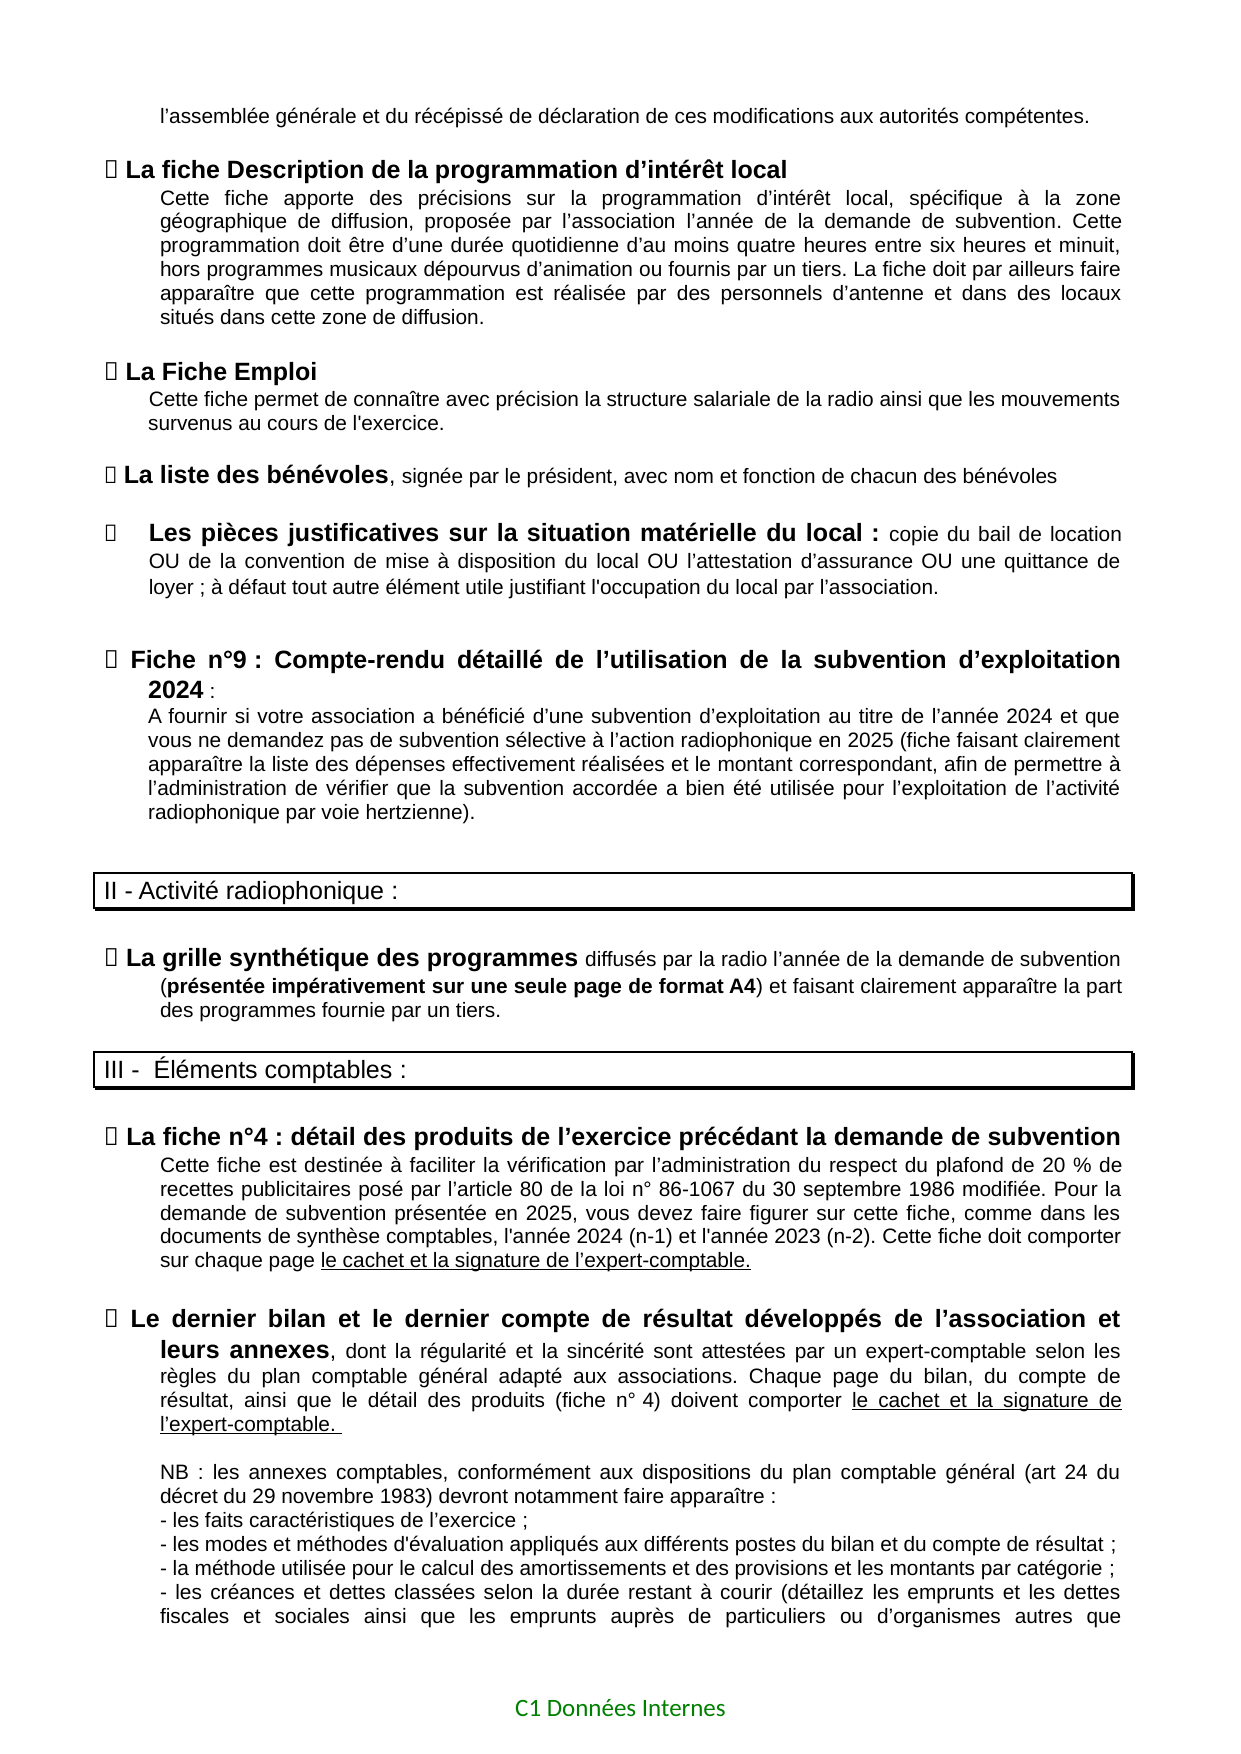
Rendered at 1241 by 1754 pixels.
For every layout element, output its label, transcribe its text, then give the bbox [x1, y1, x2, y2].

list  Les pièces justificatives sur la situation matérielle du local : copie du bail de location OU de la convention de mise à disposition du local OU l’attestation d’assurance OU une quittance de loyer ; à défaut tout autre élément utile justifiant l'occupation du local par l’association. [103, 517, 1122, 598]
text A fournir si votre association a bénéficié d’une subvention d’exploitation au titre de l’année 2024 et que vous ne demandez pas de subvention sélective à l’action radiophonique en 2025 (fiche faisant clairement apparaître la liste des dépenses effectivement réalisées et le montant correspondant, afin de permettre à l’administration de vérifier que la subvention accordée a bien été utilisée pour l’exploitation de l’activité radiophonique par voie hertzienne). [148, 704, 1122, 824]
text Cette fiche apporte des précisions sur la programmation d’intérêt local, spécifique à la zone géographique de diffusion, proposée par l’association l’année de la demande de subvention. Cette programmation doit être d’une durée quotidienne d’au moins quatre heures entre six heures et minuit, hors programmes musicaux dépourvus d’animation ou fournis par un tiers. La fiche doit par ailleurs faire apparaître que cette programmation est réalisée par des personnels d’antenne et dans des locaux situés dans cette zone de diffusion. [103, 185, 1122, 329]
text NB : les annexes comptables, conformément aux dispositions du plan comptable général (art 24 du décret du 29 novembre 1983) devront notamment faire apparaître : [160, 1460, 1122, 1508]
text II - Activité radiophonique : [95, 874, 1131, 907]
text  La Fiche Emploi [103, 353, 1122, 387]
text  La grille synthétique des programmes diffusés par la radio l’année de la demande de subvention (présentée impérativement sur une seule page de format A4) et faisant clairement apparaître la part des programmes fournie par un tiers. [103, 940, 1122, 1022]
text  Fiche n°9 : Compte-rendu détaillé de l’utilisation de la subvention d’exploitation 2024 : [103, 641, 1122, 704]
list  La liste des bénévoles, signée par le président, avec nom et fonction de chacun des bénévoles [103, 459, 1122, 490]
text  La fiche Description de la programmation d’intérêt local [103, 151, 1122, 185]
text  Le dernier bilan et le dernier compte de résultat développés de l’association et leurs annexes, dont la régularité et la sincérité sont attestées par un expert-comptable selon les règles du plan comptable général adapté aux associations. Chaque page du bilan, du compte de résultat, ainsi que le détail des produits (fiche n° 4) doivent comporter le cachet et la signature de l’expert-comptable. [103, 1301, 1122, 1436]
text - la méthode utilisée pour le calcul des amortissements et des provisions et les montants par catégorie ; [160, 1556, 1122, 1579]
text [103, 103, 1122, 127]
text III - Éléments comptables : [95, 1053, 1131, 1086]
text - les faits caractéristiques de l’exercice ; [160, 1508, 1122, 1532]
text  La fiche n°4 : détail des produits de l’exercice précédant la demande de subvention Cette fiche est destinée à faciliter la vérification par l’administration du respect du plafond de 20 % de recettes publicitaires posé par l’article 80 de la loi n° 86-1067 du 30 septembre 1986 modifiée. Pour la demande de subvention présentée en 2025, vous devez faire figurer sur cette fiche, comme dans les documents de synthèse comptables, l'année 2024 (n-1) et l'année 2023 (n-2). Cette fiche doit comporter sur chaque page le cachet et la signature de l’expert-comptable. [103, 1118, 1122, 1272]
text Cette fiche permet de connaître avec précision la structure salariale de la radio ainsi que les mouvements survenus au cours de l'exercice. [148, 387, 1122, 435]
text - les modes et méthodes d'évaluation appliqués aux différents postes du bilan et du compte de résultat ; [160, 1532, 1122, 1556]
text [160, 1579, 1122, 1627]
